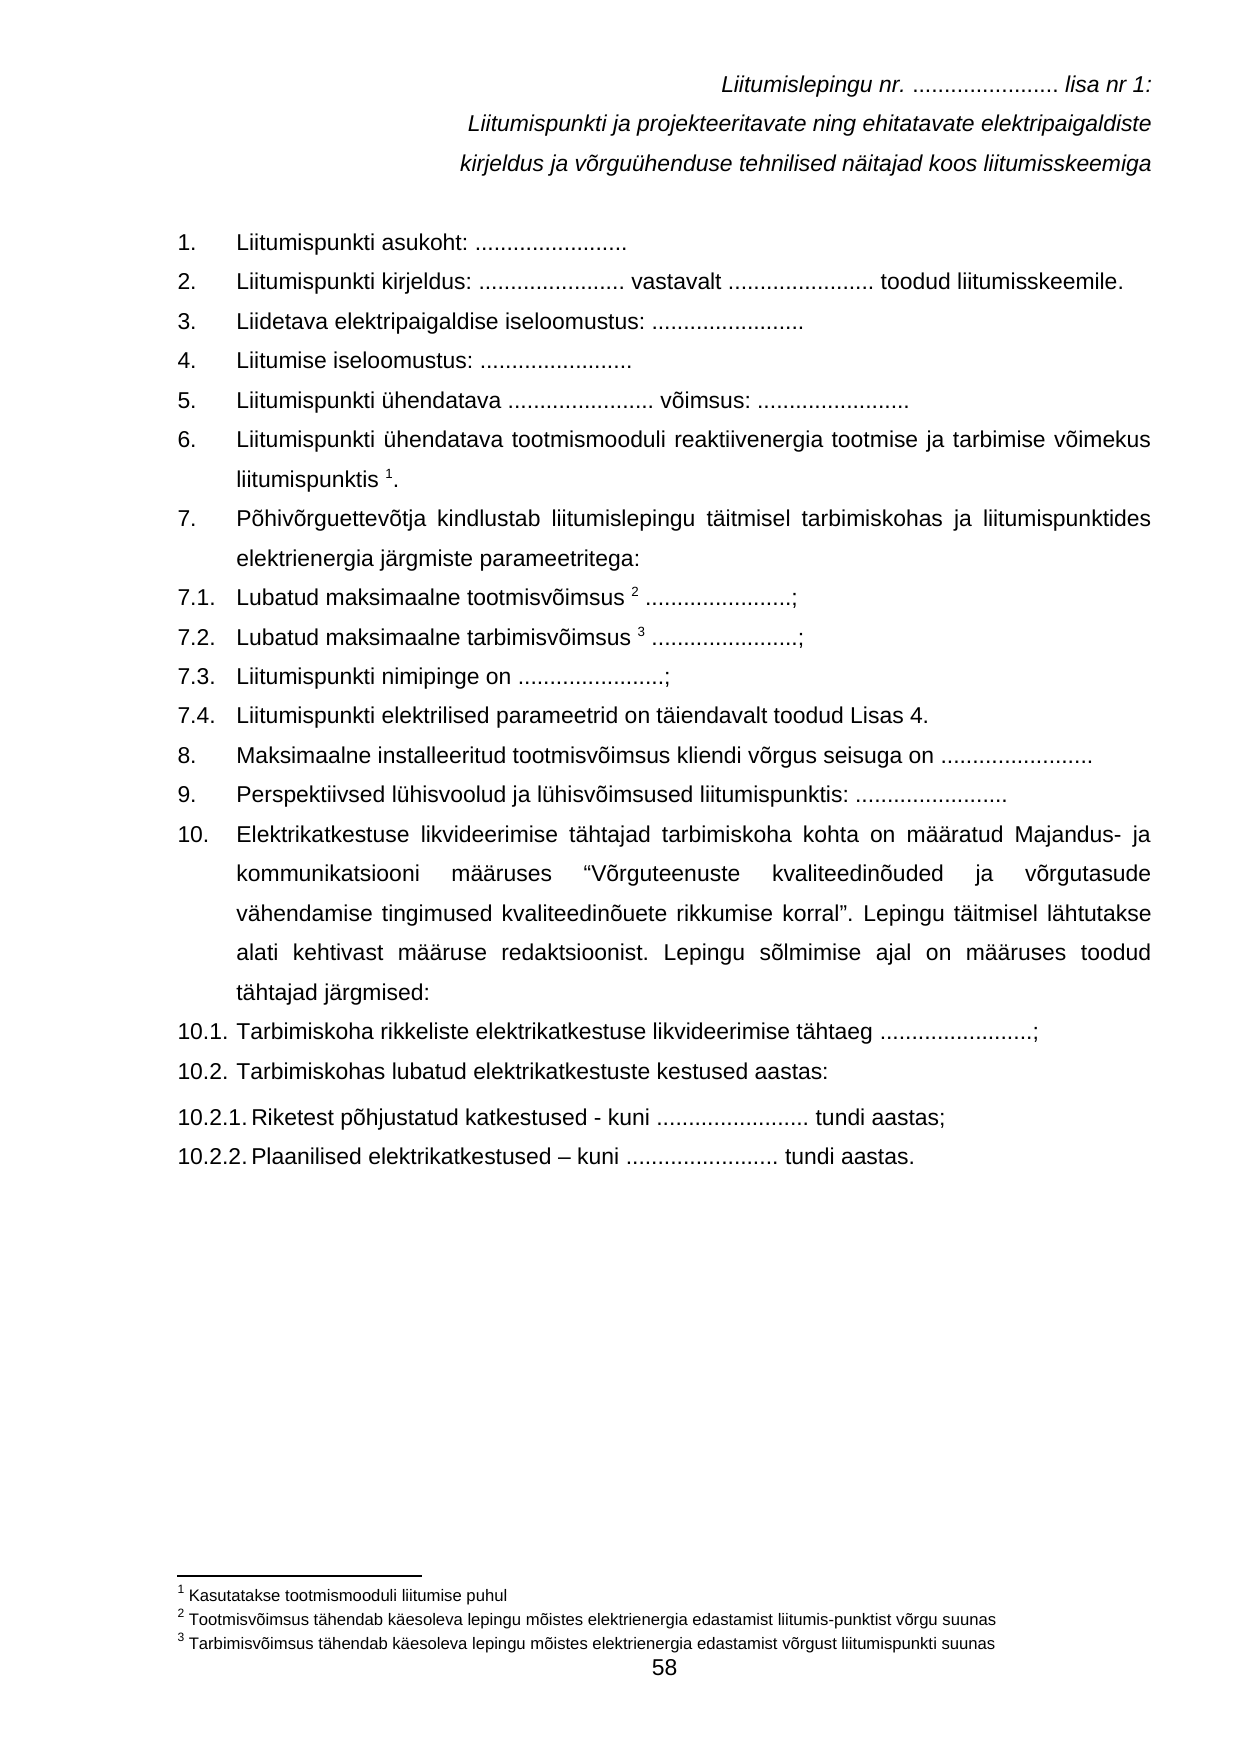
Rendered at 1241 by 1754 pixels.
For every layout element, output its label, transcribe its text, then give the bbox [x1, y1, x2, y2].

list Tarbimiskohas lubatud elektrikatkestuste kestused aastas: [177, 1058, 1152, 1084]
list Perspektiivsed lühisvoolud ja lühisvõimsused liitumispunktis: ........................ [177, 781, 1152, 808]
list Liitumispunkti ühendatava tootmismooduli reaktiivenergia tootmise ja tarbimise võimekus liitumispunktis . [177, 426, 1152, 492]
list Liidetava elektripaigaldise iseloomustus: ........................ [177, 308, 1152, 334]
list Liitumispunkti ühendatava ....................... võimsus: ........................ [177, 387, 1152, 413]
list Liitumise iseloomustus: ........................ [177, 347, 1152, 373]
list Põhivõrguettevõtja kindlustab liitumislepingu täitmisel tarbimiskohas ja liitumispunktides elektrienergia järgmiste parameetritega: [177, 505, 1152, 571]
text Liitumispunkti ja projekteeritavate ning ehitatavate elektripaigaldiste [177, 110, 1152, 137]
list Liitumispunkti elektrilised parameetrid on täiendavalt toodud Lisas 4. [177, 702, 1152, 729]
text kirjeldus ja võrguühenduse tehnilised näitajad koos liitumisskeemiga [177, 150, 1152, 176]
list Maksimaalne installeeritud tootmisvõimsus kliendi võrgus seisuga on ........................ [177, 742, 1152, 768]
list Lubatud maksimaalne tarbimisvõimsus .......................; [177, 623, 1152, 650]
list Lubatud maksimaalne tootmisvõimsus .......................; [177, 584, 1152, 610]
list Plaanilised elektrikatkestused – kuni ........................ tundi aastas. [177, 1143, 1152, 1169]
list Elektrikatkestuse likvideerimise tähtajad tarbimiskoha kohta on määratud Majandus- ja kommunikatsiooni määruses “Võrguteenuste kvaliteedinõuded ja võrgutasude vähendamise tingimused kvaliteedinõuete rikkumise korral”. Lepingu täitmisel lähtutakse alati kehtivast määruse redaktsioonist. Lepingu sõlmimise ajal on määruses toodud tähtajad järgmised: [177, 821, 1152, 1005]
list Tarbimiskoha rikkeliste elektrikatkestuse likvideerimise tähtaeg ........................; [177, 1018, 1152, 1045]
list Liitumispunkti nimipinge on .......................; [177, 663, 1152, 689]
text Liitumislepingu nr. ....................... lisa nr 1: [177, 71, 1152, 97]
list Liitumispunkti asukoht: ........................ [177, 229, 1152, 255]
list Liitumispunkti kirjeldus: ....................... vastavalt ....................... toodud liitumisskeemile. [177, 268, 1152, 294]
list Riketest põhjustatud katkestused - kuni ........................ tundi aastas; [177, 1103, 1152, 1130]
